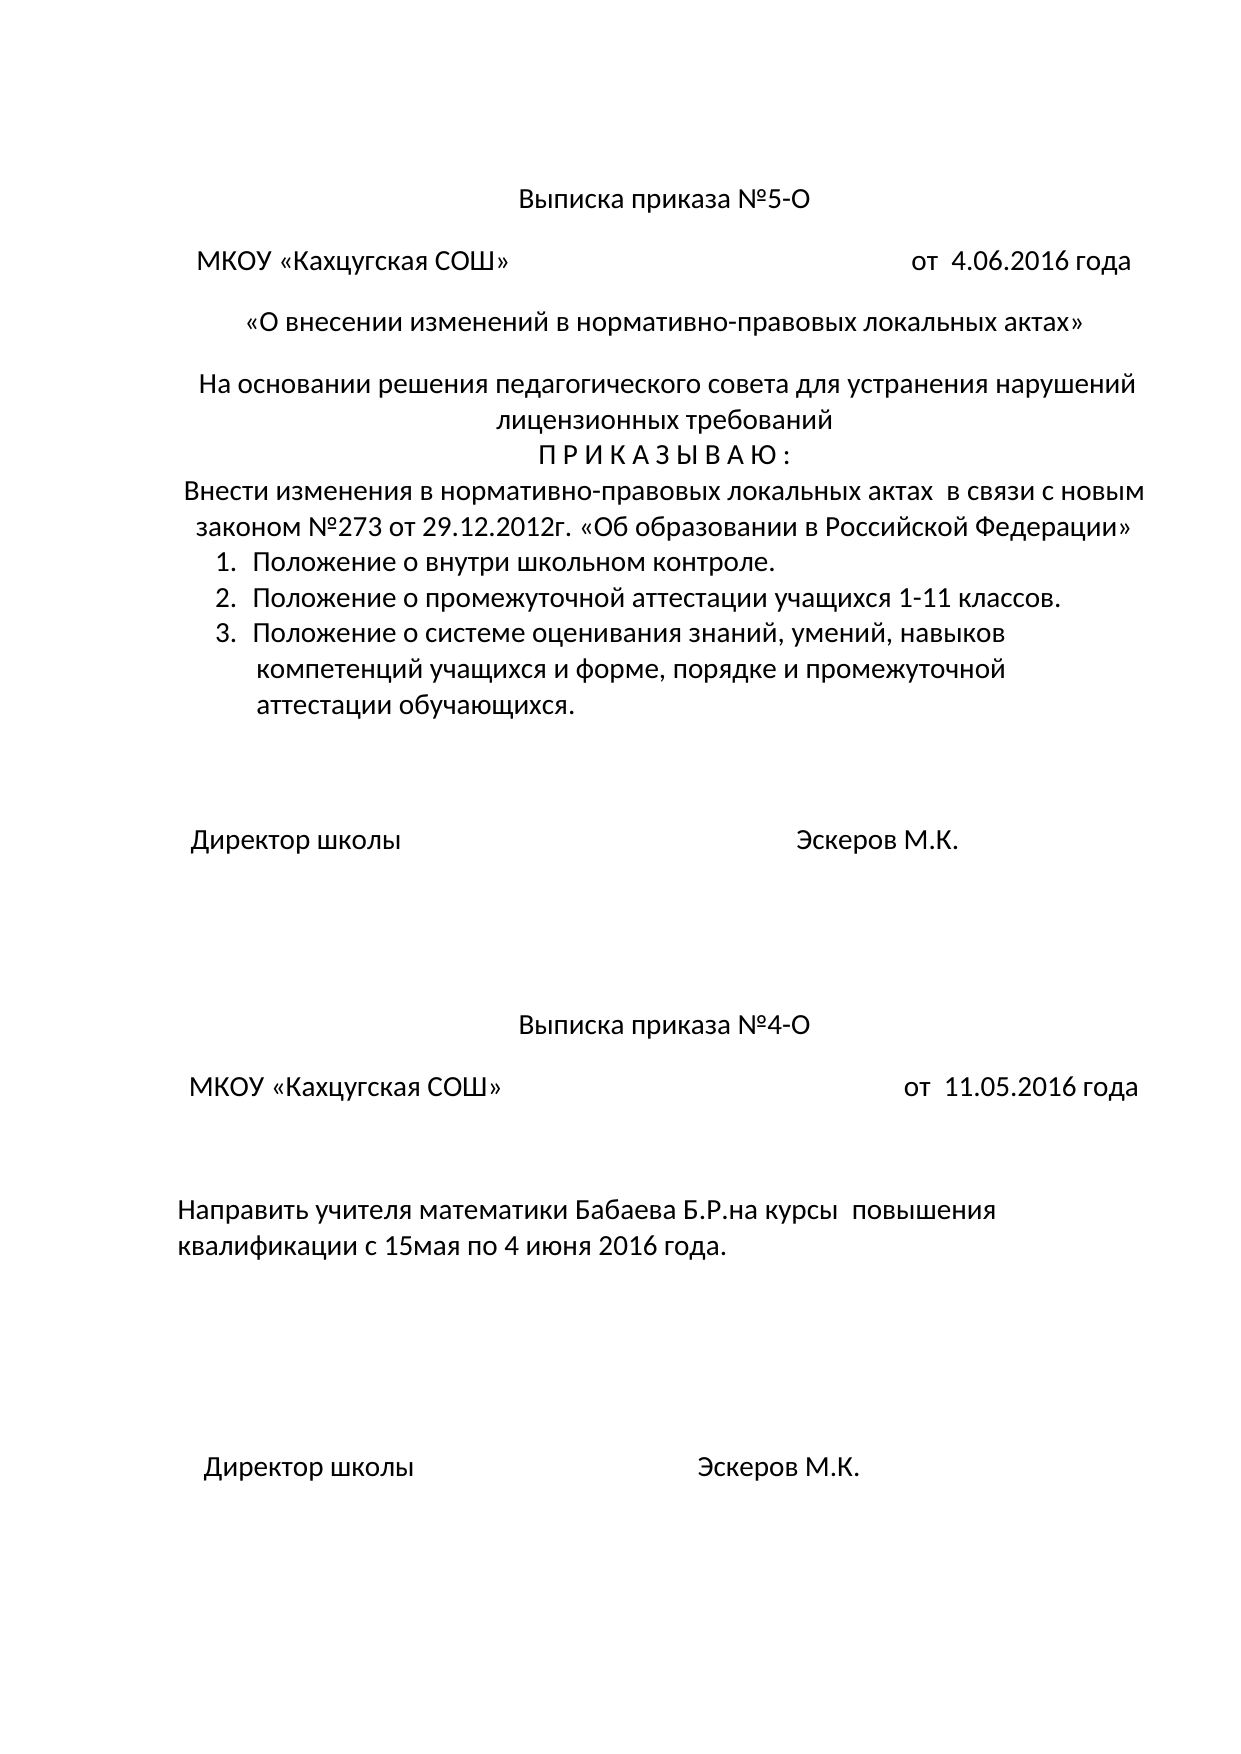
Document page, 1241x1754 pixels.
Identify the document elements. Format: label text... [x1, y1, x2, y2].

text Директор школы Эскеров М.К. [177, 821, 1152, 856]
text Внести изменения в нормативно-правовых локальных актах в связи с новым законом №273 от 29.12.2012г. «Об образовании в Российской Федерации» [177, 472, 1152, 543]
text МКОУ «Кахцугская СОШ» от 4.06.2016 года [177, 242, 1152, 277]
text «О внесении изменений в нормативно-правовых локальных актах» [177, 303, 1152, 339]
text Директор школы Эскеров М.К. [177, 1448, 1152, 1483]
list компетенций учащихся и форме, порядке и промежуточной [177, 650, 1152, 686]
text Выписка приказа №5-О [177, 180, 1152, 216]
text Выписка приказа №4-О [177, 1006, 1152, 1042]
text На основании решения педагогического совета для устранения нарушений лицензионных требований [177, 365, 1152, 436]
list аттестации обучающихся. [177, 686, 1152, 721]
list Положение о внутри школьном контроле. [215, 543, 1152, 579]
text МКОУ «Кахцугская СОШ» от 11.05.2016 года [177, 1068, 1152, 1103]
text П Р И К А З Ы В А Ю : [177, 436, 1152, 472]
text Направить учителя математики Бабаева Б.Р.на курсы повышения квалификации с 15мая по 4 июня 2016 года. [177, 1191, 1152, 1263]
list Положение о промежуточной аттестации учащихся 1-11 классов. [215, 579, 1152, 614]
list Положение о системе оценивания знаний, умений, навыков [215, 614, 1152, 650]
